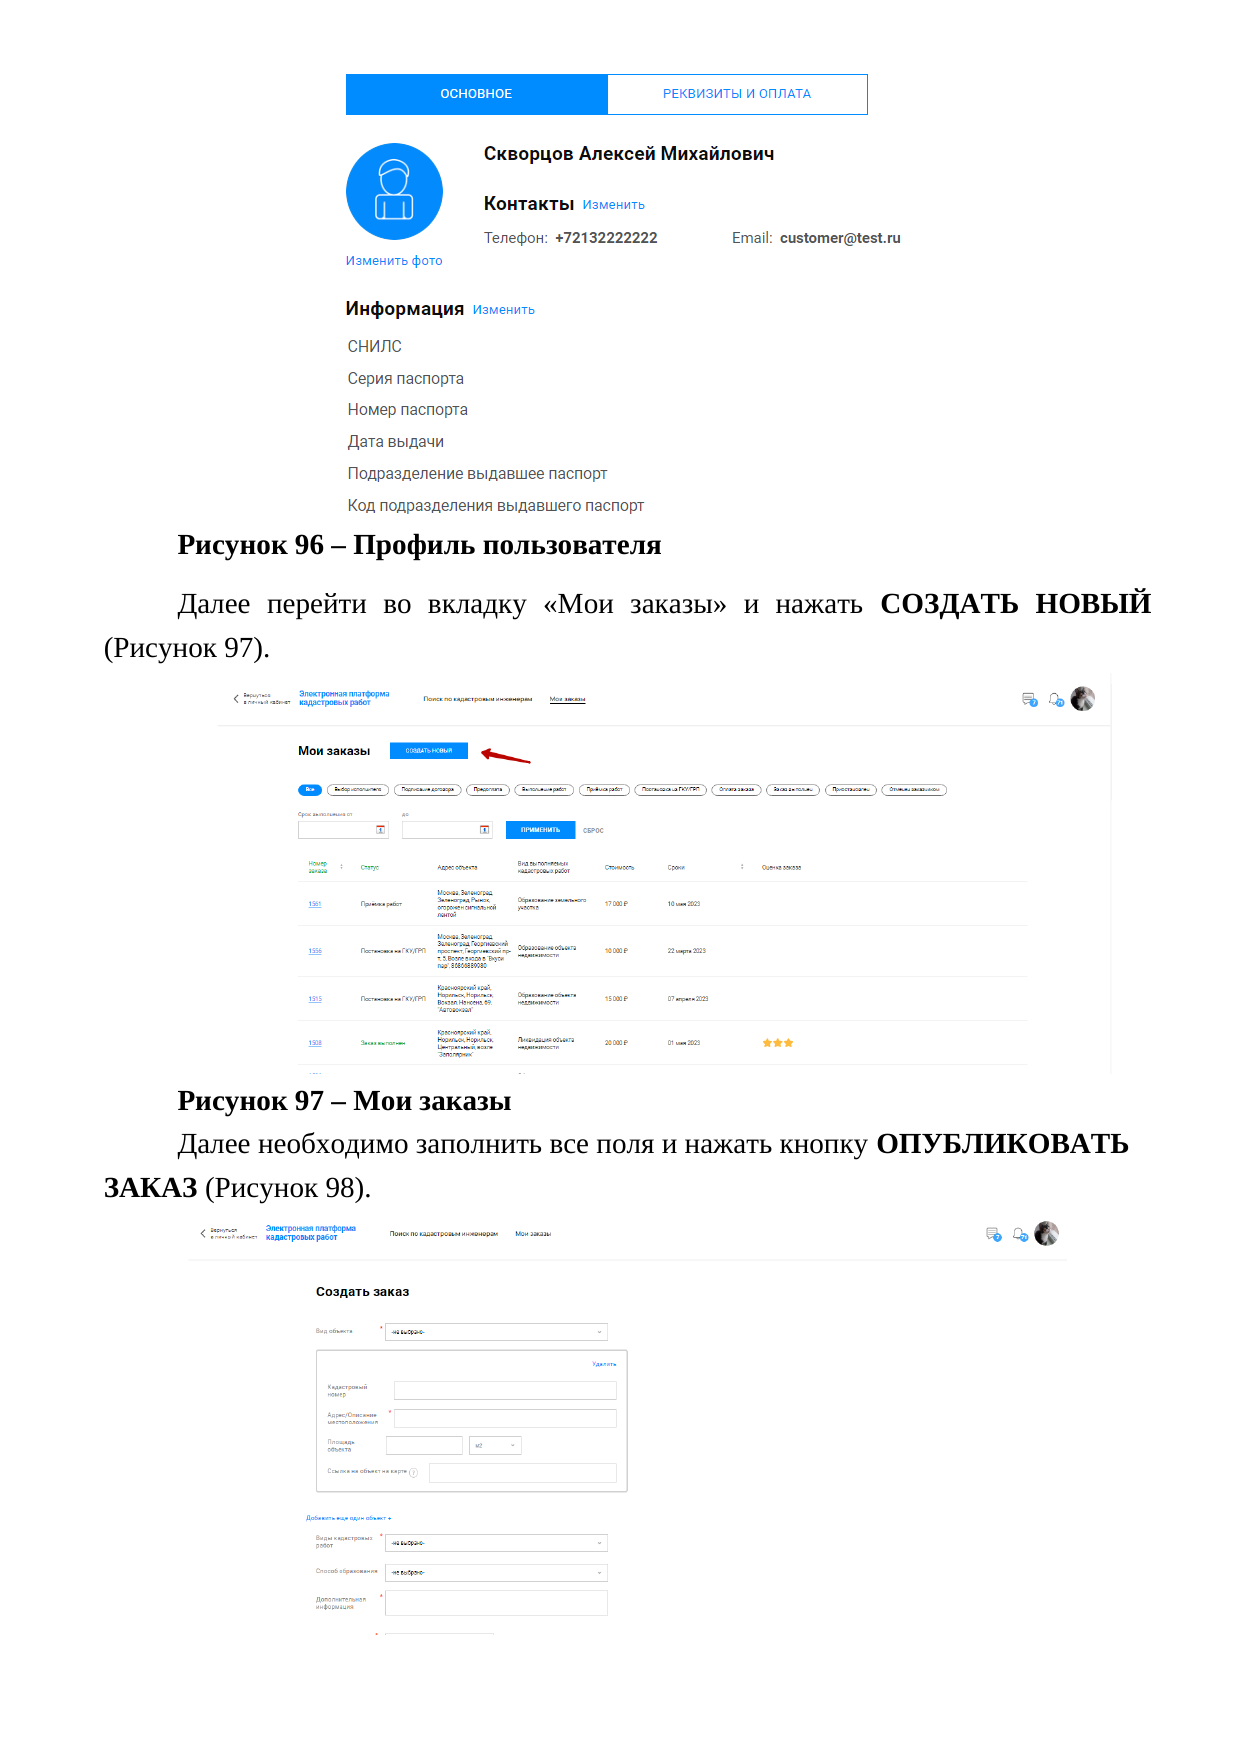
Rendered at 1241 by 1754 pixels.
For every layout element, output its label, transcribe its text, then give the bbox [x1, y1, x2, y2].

picture [188, 1213, 1067, 1635]
picture [342, 59, 913, 519]
list Далее необходимо заполнить все поля и нажать кнопку ОПУБЛИКОВАТЬ ЗАКАЗ (Рисунок 98). [103, 1126, 1152, 1203]
list Рисунок 96 – Профиль пользователя [103, 527, 1152, 561]
picture [217, 673, 1112, 1074]
list Рисунок 97 – Мои заказы [103, 1083, 1152, 1116]
text Далее перейти во вкладку «Мои заказы» и нажать СОЗДАТЬ НОВЫЙ (Рисунок 97). [103, 586, 1152, 663]
